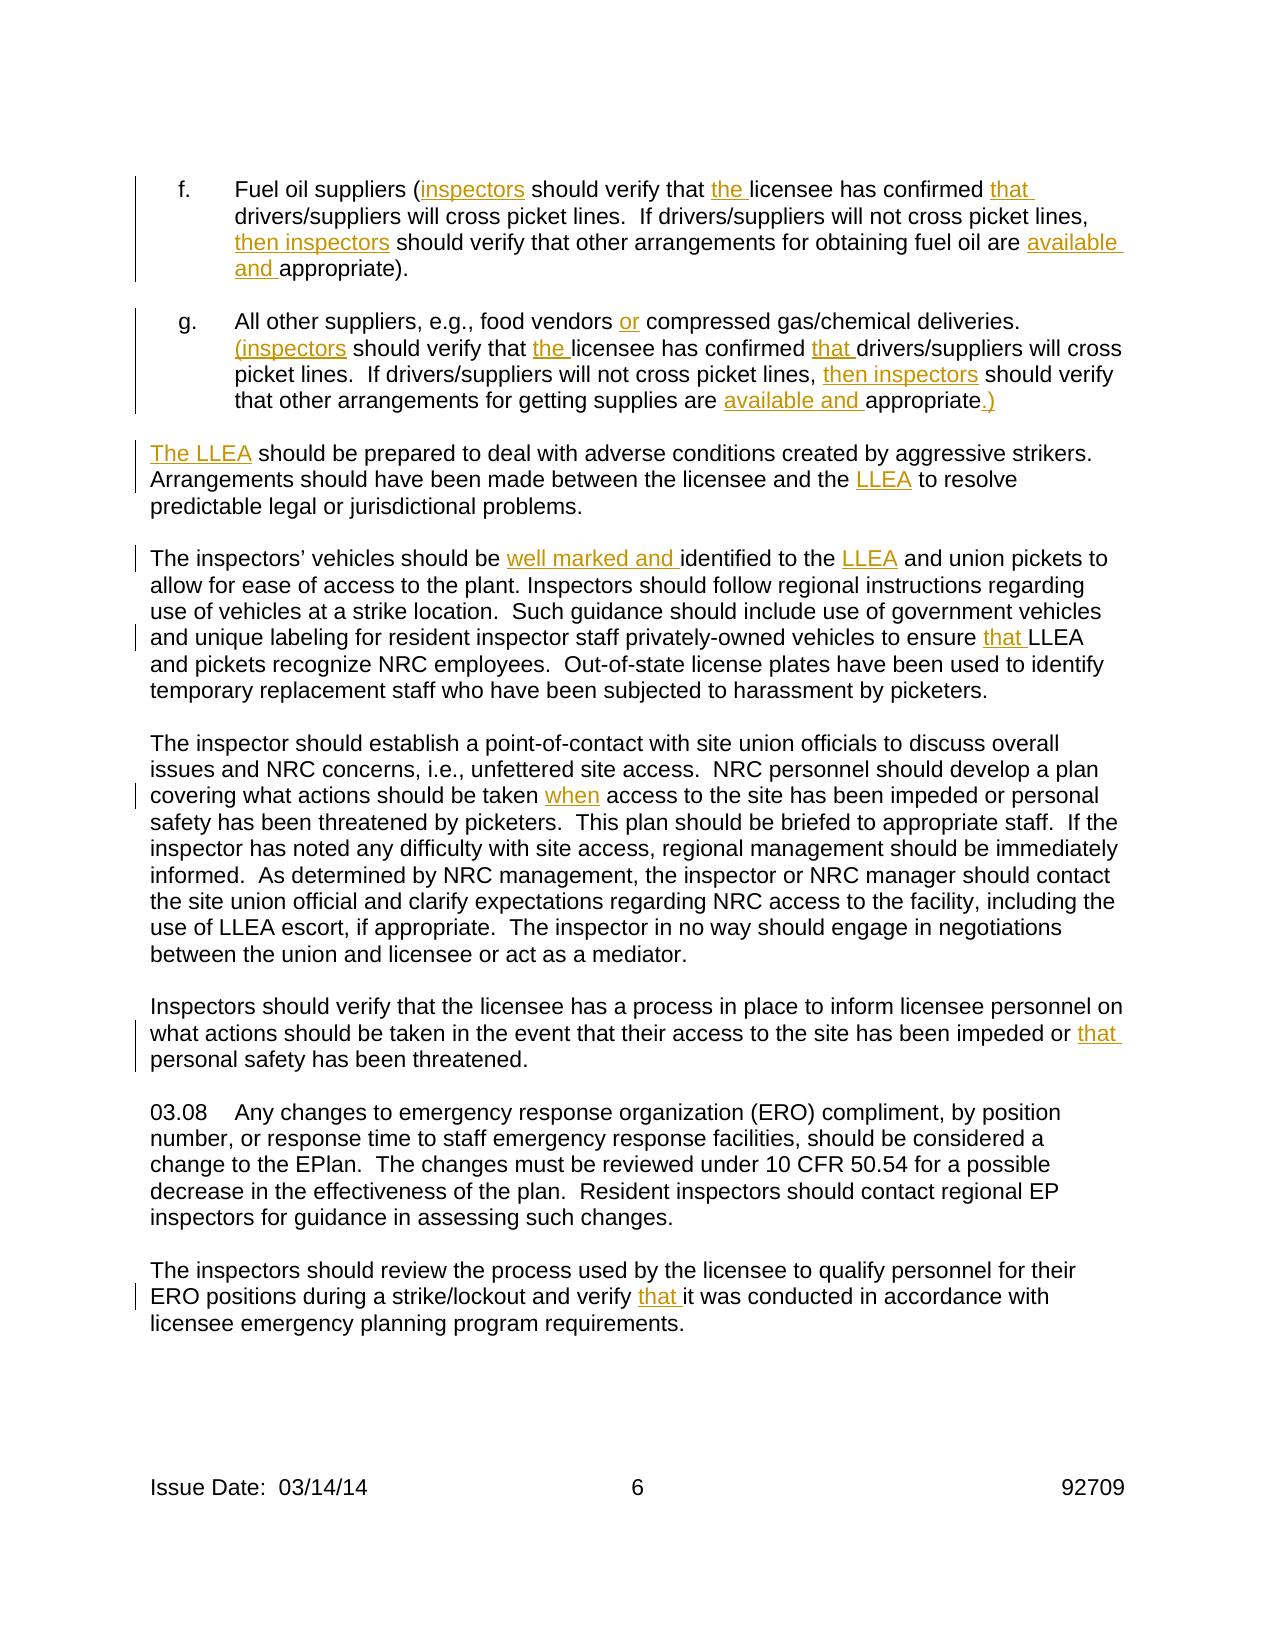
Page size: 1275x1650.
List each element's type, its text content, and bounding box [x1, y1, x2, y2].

text Inspectors should verify that the licensee has a process in place to inform licensee personnel on what actions should be taken in the event that their access to the site has been impeded or personal safety has been threatened. [150, 993, 1125, 1072]
list All other suppliers, e.g., food vendors compressed gas/chemical deliveries. should verify that licensee has confirmed drivers/suppliers will cross picket lines. If drivers/suppliers will not cross picket lines, should verify that other arrangements for getting supplies are appropriate [178, 308, 1125, 413]
text The inspectors’ vehicles should be identified to the and union pickets to allow for ease of access to the plant. Inspectors should follow regional instructions regarding use of vehicles at a strike location. Such guidance should include use of government vehicles and unique labeling for resident inspector staff privately-owned vehicles to ensure LLEA and pickets recognize NRC employees. Out-of-state license plates have been used to identify temporary replacement staff who have been subjected to harassment by picketers. [150, 545, 1125, 703]
text The inspectors should review the process used by the licensee to qualify personnel for their ERO positions during a strike/lockout and verify it was conducted in accordance with licensee emergency planning program requirements. [150, 1257, 1125, 1336]
list Fuel oil suppliers ( should verify that licensee has confirmed drivers/suppliers will cross picket lines. If drivers/suppliers will not cross picket lines, should verify that other arrangements for obtaining fuel oil are appropriate). [178, 176, 1125, 282]
text should be prepared to deal with adverse conditions created by aggressive strikers. Arrangements should have been made between the licensee and the to resolve predictable legal or jurisdictional problems. [150, 440, 1125, 519]
text The inspector should establish a point-of-contact with site union officials to discuss overall issues and NRC concerns, i.e., unfettered site access. NRC personnel should develop a plan covering what actions should be taken access to the site has been impeded or personal safety has been threatened by picketers. This plan should be briefed to appropriate staff. If the inspector has noted any difficulty with site access, regional management should be immediately informed. As determined by NRC management, the inspector or NRC manager should contact the site union official and clarify expectations regarding NRC access to the facility, including the use of LLEA escort, if appropriate. The inspector in no way should engage in negotiations between the union and licensee or act as a mediator. [150, 730, 1125, 967]
text 03.08 Any changes to emergency response organization (ERO) compliment, by position number, or response time to staff emergency response facilities, should be considered a change to the EPlan. The changes must be reviewed under 10 CFR 50.54 for a possible decrease in the effectiveness of the plan. Resident inspectors should contact regional EP inspectors for guidance in assessing such changes. [150, 1099, 1125, 1231]
